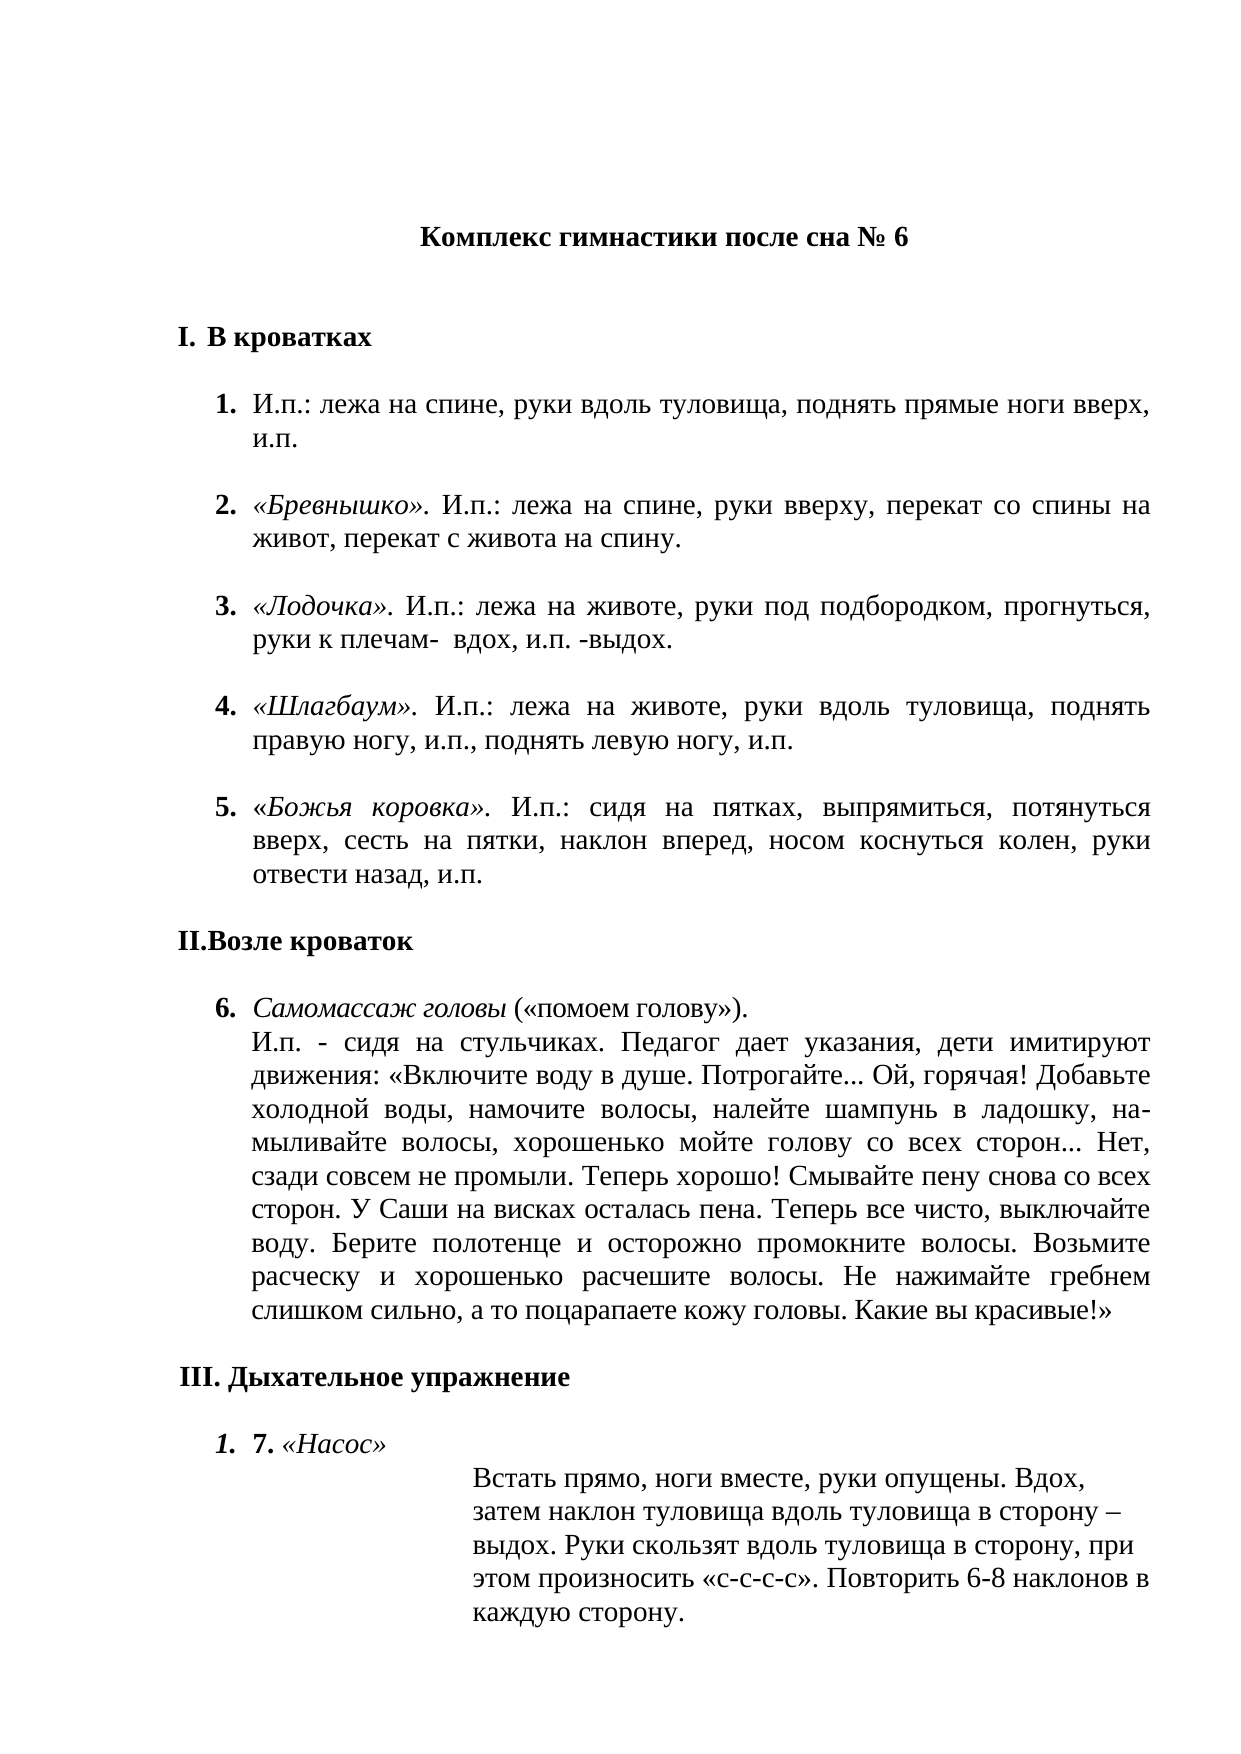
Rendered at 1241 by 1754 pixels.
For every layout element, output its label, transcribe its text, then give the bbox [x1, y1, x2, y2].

list «Божья коровка». И.п.: сидя на пятках, выпрямиться, потянуться вверх, сесть на пятки, наклон вперед, носом коснуться колен, руки отвести назад, и.п. [215, 789, 1152, 889]
subtitle В кроватках [177, 319, 1152, 353]
text III. Дыхательное упражнение [179, 1359, 1152, 1393]
list И.п.: лежа на спине, руки вдоль туловища, поднять прямые ноги вверх, и.п. [215, 386, 1152, 453]
list «Шлагбаум». И.п.: лежа на животе, руки вдоль туловища, поднять правую ногу, и.п., поднять левую ногу, и.п. [215, 688, 1152, 755]
text Комплекс гимнастики после сна № 6 [177, 219, 1152, 252]
text И.п. - сидя на стульчиках. Педагог дает указания, дети имитируют движения: «Включите воду в душе. Потрогайте... Ой, горячая! Добавьте холодной воды, намочите волосы, налейте шампунь в ладошку, намыливайте волосы, хорошенько мойте голову со всех сторон... Нет, сзади совсем не промыли. Теперь хорошо! Смывайте пену снова со всех сторон. У Саши на висках осталась пена. Теперь все чисто, выключайте воду. Берите полотенце и осторожно промокните волосы. Возьмите расческу и хорошенько расчешите волосы. Не нажимайте гребнем слишком сильно, а то поцарапаете кожу головы. Какие вы красивые!» [251, 1024, 1151, 1326]
text Встать прямо, ноги вместе, руки опущены. Вдох, затем наклон туловища вдоль туловища в сторону – выдох. Руки скользят вдоль туловища в сторону, при этом произносить «с-с-с-с». Повторить 6-8 наклонов в каждую сторону. [472, 1460, 1152, 1627]
list «Бревнышко». И.п.: лежа на спине, руки вверху, перекат со спины на живот, перекат с живота на спину. [215, 487, 1152, 554]
list «Лодочка». И.п.: лежа на животе, руки под подбородком, прогнуться, руки к плечам- вдох, и.п. -выдох. [215, 588, 1152, 655]
list 7. «Насос» [215, 1426, 1152, 1460]
subtitle II.Возле кроваток [177, 923, 1152, 957]
list Самомассаж головы («помоем голову»). [215, 990, 1151, 1024]
